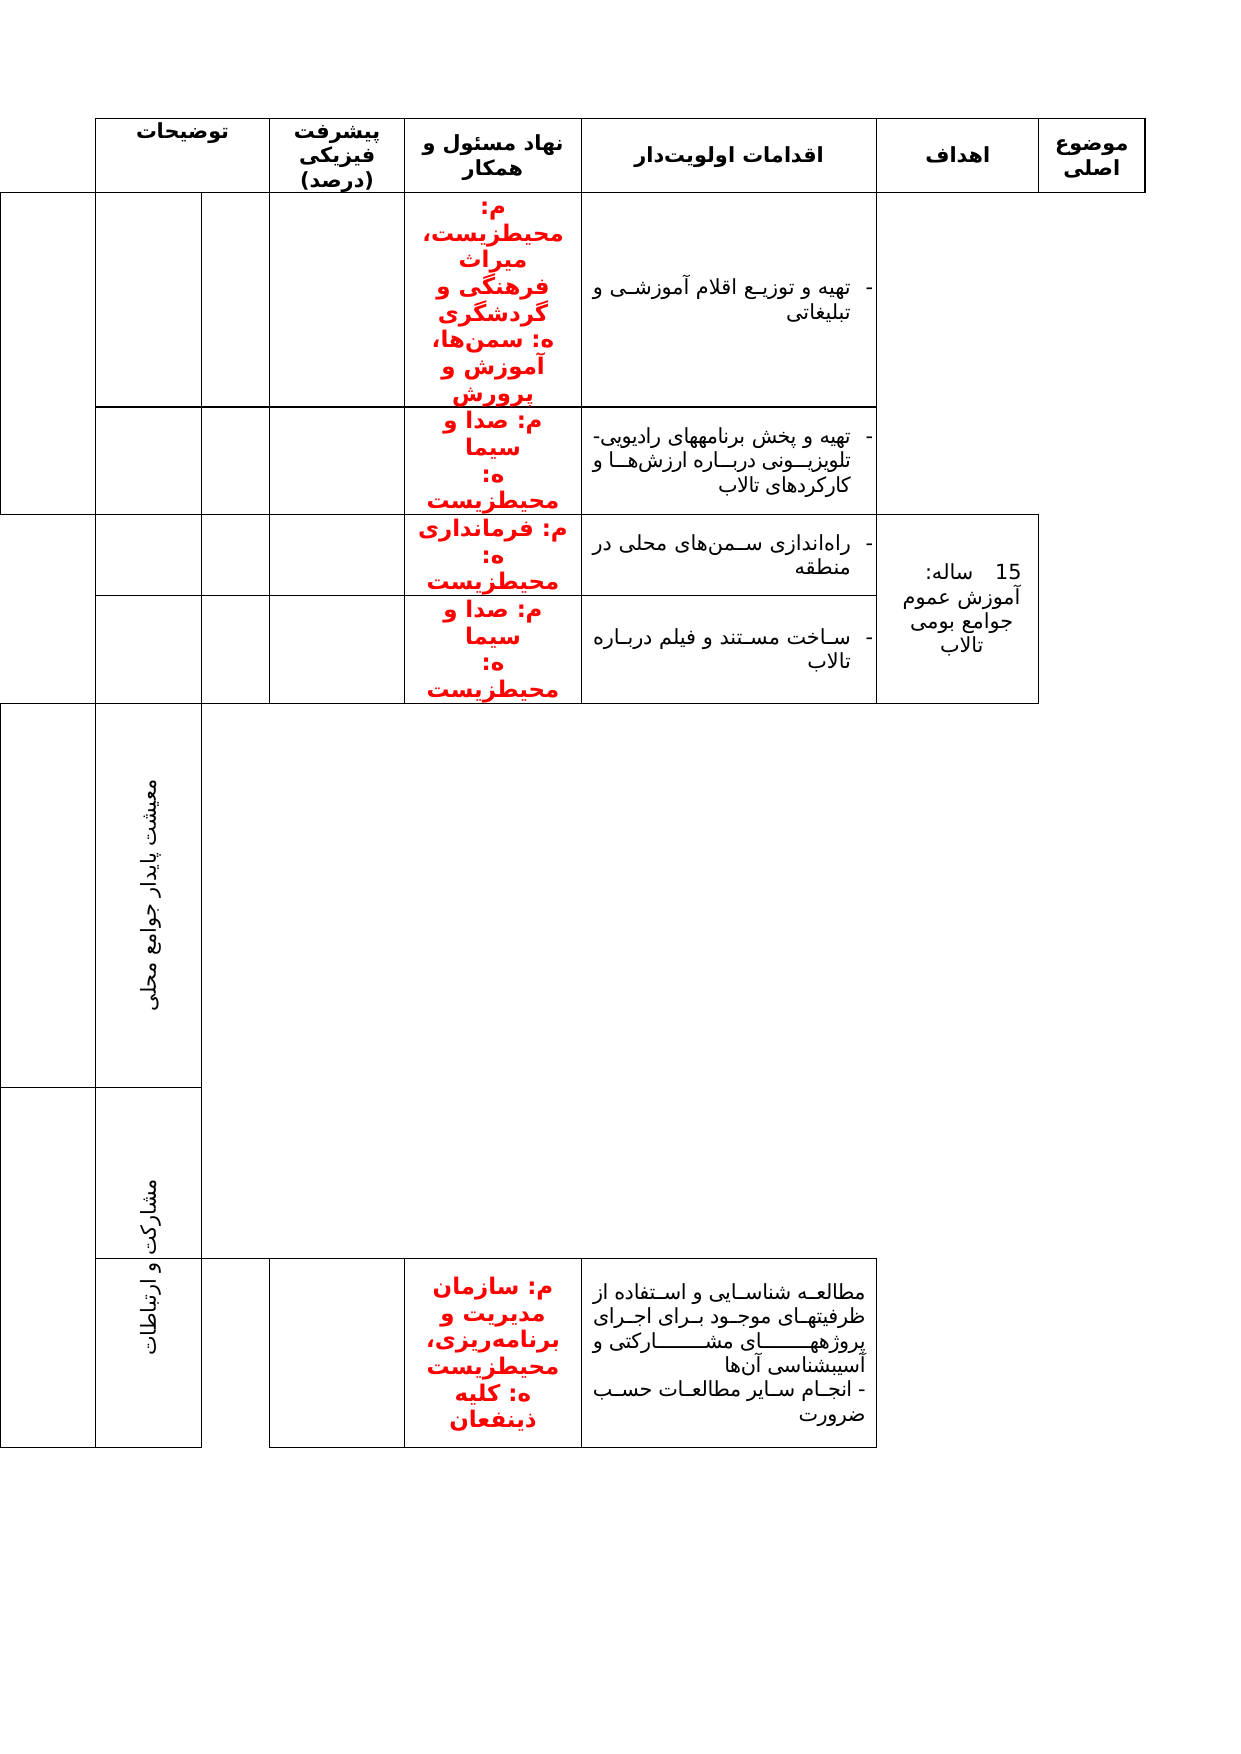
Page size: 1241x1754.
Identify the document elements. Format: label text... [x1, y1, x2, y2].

table_cell [96, 1259, 201, 1447]
table_cell م: فرمانداری ه: محیط‏زیست [405, 515, 581, 595]
table_cell [96, 596, 201, 703]
table_header اهداف [877, 119, 1038, 192]
table_header اقدامات اولویت‌دار [582, 119, 876, 192]
table_cell [96, 408, 201, 514]
table_header توضیحات [96, 119, 269, 192]
table_cell [270, 596, 404, 703]
table_cell راه‌اندازی سمن‌های محلی در منطقه [582, 515, 876, 595]
table_cell ساخت مستند و فیلم درباره تالاب [582, 596, 876, 703]
table_cell [270, 515, 404, 595]
table_cell م: صدا و سیما ه: محیط‏زیست [405, 596, 581, 703]
table_cell [96, 193, 201, 406]
table_cell تهیه و پخش برنامه‏های رادیویی- تلویزیونی درباره ارزش‌ها و کارکردهای تالاب [582, 408, 876, 514]
table_cell م: سازمان مدیریت و برنامه‌ریزی، محیط‏زیست ه: کلیه ذینفعان [405, 1259, 581, 1447]
table_cell مطالعه شناسایی و استفاده از ظرفیت‏های موجود برای اجرای پروژه‏های مشارکتی و آسیب‏شناسی آن‌ها - انجام سایر مطالعات حسب ضرورت [582, 1259, 876, 1447]
table_cell تهیه و توزیع اقلام آموزشی و تبلیغاتی [582, 193, 876, 406]
table_header نهاد مسئول و همکار [405, 119, 581, 192]
table_cell م: صدا و سیما ه: محیط‏زیست [405, 408, 581, 514]
table_cell [202, 596, 269, 703]
table_header موضوع اصلی [1039, 119, 1144, 192]
table_cell [202, 193, 269, 406]
table_cell [202, 1259, 269, 1447]
table_cell [270, 1259, 404, 1447]
table_cell [270, 408, 404, 514]
table_cell ساله: آموزش عموم جوامع بومی تالاب [877, 515, 1038, 703]
table_cell [202, 515, 269, 595]
table_cell معیشت پایدار جوامع محلی [96, 704, 201, 1087]
table_header پیشرفت فیزیکی (درصد) [270, 119, 404, 192]
table_cell [202, 408, 269, 514]
table_cell مشارکت و ارتباطات [96, 1088, 201, 1258]
table_cell [270, 193, 404, 406]
table_cell [96, 515, 201, 595]
table_cell م: محیط‏زیست، میراث فرهنگی و گردشگری ه: سمن‌ها، آموزش و پرورش [405, 193, 581, 406]
